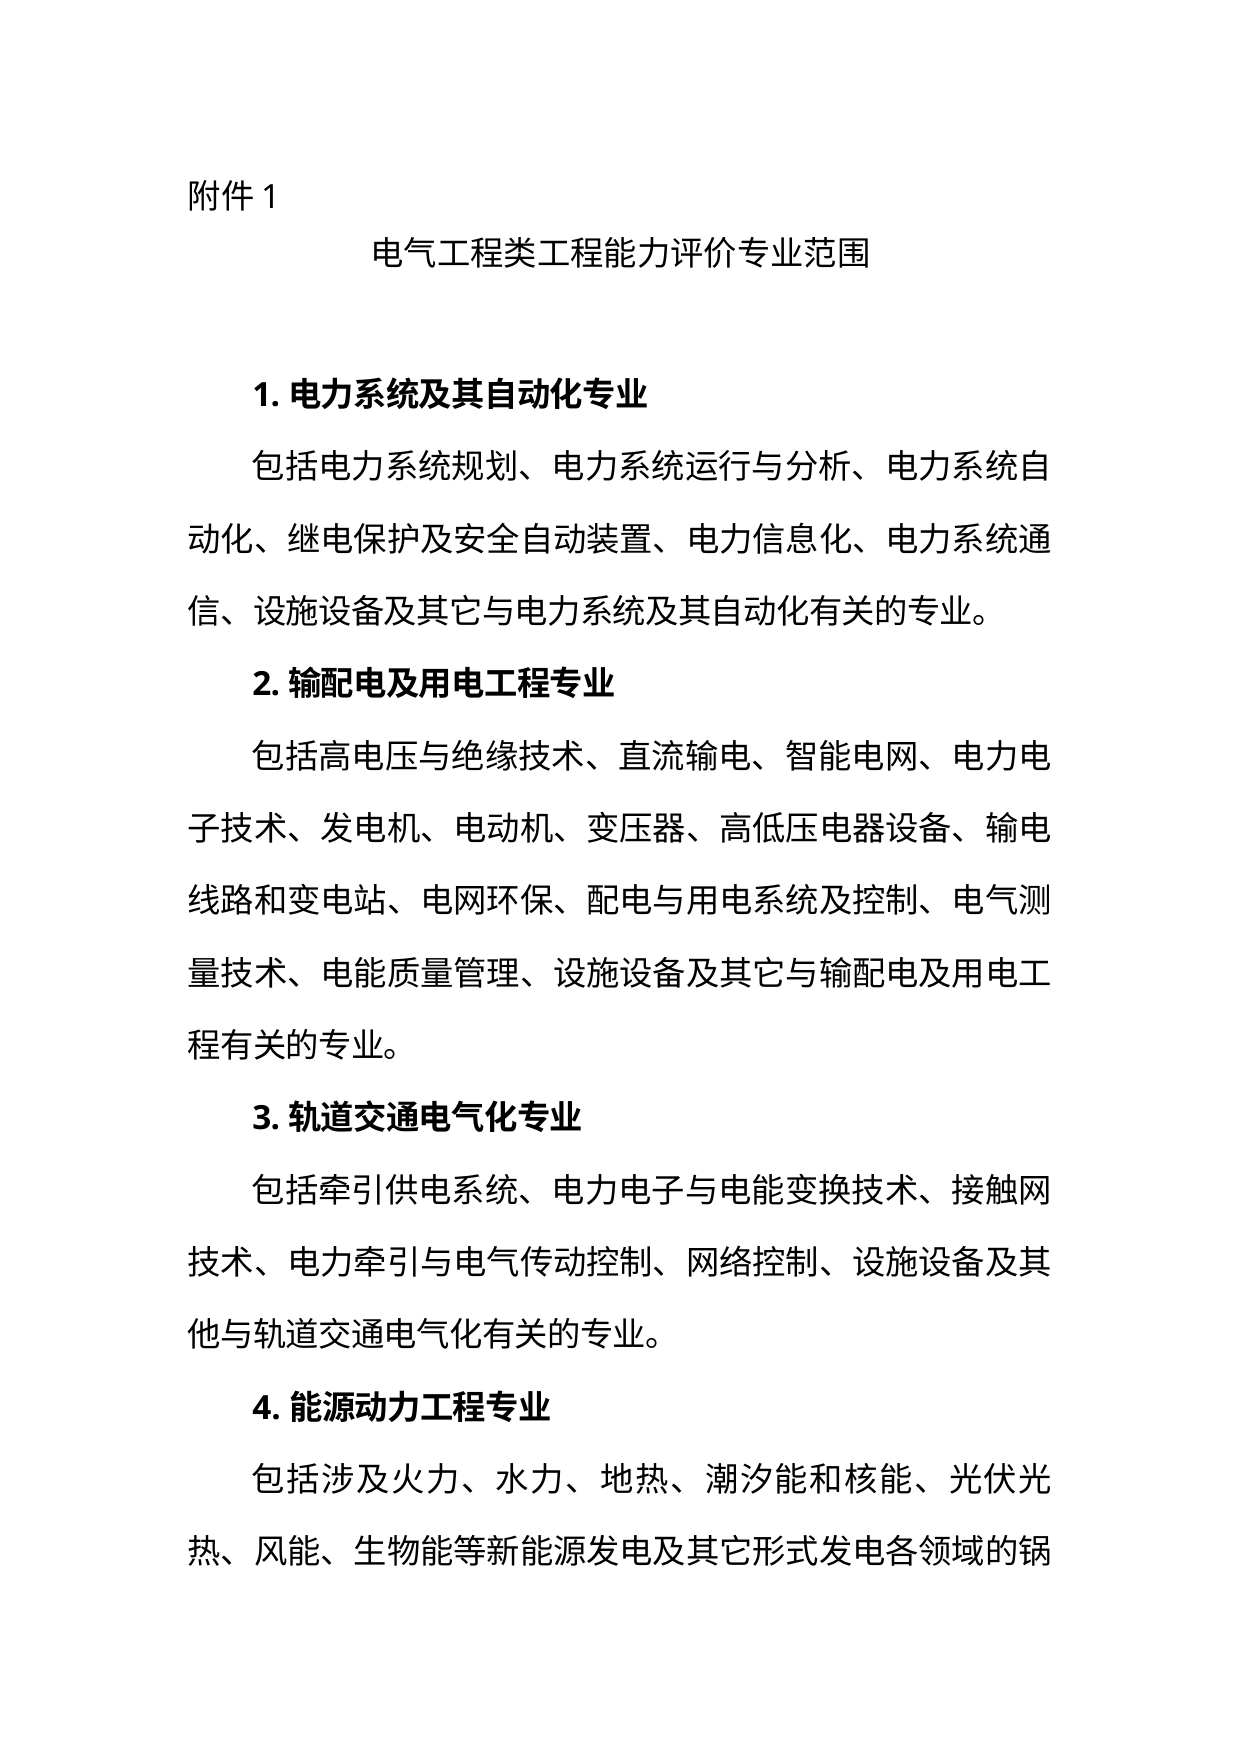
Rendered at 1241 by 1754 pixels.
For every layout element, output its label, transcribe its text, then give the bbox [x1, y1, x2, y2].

text 包括电力系统规划、电力系统运行与分析、电力系统自动化、继电保护及安全自动装置、电力信息化、电力系统通信、设施设备及其它与电力系统及其自动化有关的专业。 [187, 440, 1053, 633]
list 输配电及用电工程专业 [187, 657, 1053, 705]
list 轨道交通电气化专业 [187, 1091, 1053, 1139]
text 包括牵引供电系统、电力电子与电能变换技术、接触网技术、电力牵引与电气传动控制、网络控制、设施设备及其他与轨道交通电气化有关的专业。 [187, 1163, 1053, 1356]
text 电气工程类工程能力评价专业范围 [187, 227, 1053, 275]
text 包括高电压与绝缘技术、直流输电、智能电网、电力电子技术、发电机、电动机、变压器、高低压电器设备、输电线路和变电站、电网环保、配电与用电系统及控制、电气测量技术、电能质量管理、设施设备及其它与输配电及用电工程有关的专业。 [187, 729, 1053, 1067]
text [187, 1453, 1053, 1573]
text 4. 能源动力工程专业 [187, 1380, 1053, 1429]
text 附件1 [187, 162, 1053, 227]
list 1. 电力系统及其自动化专业 [187, 367, 1053, 416]
